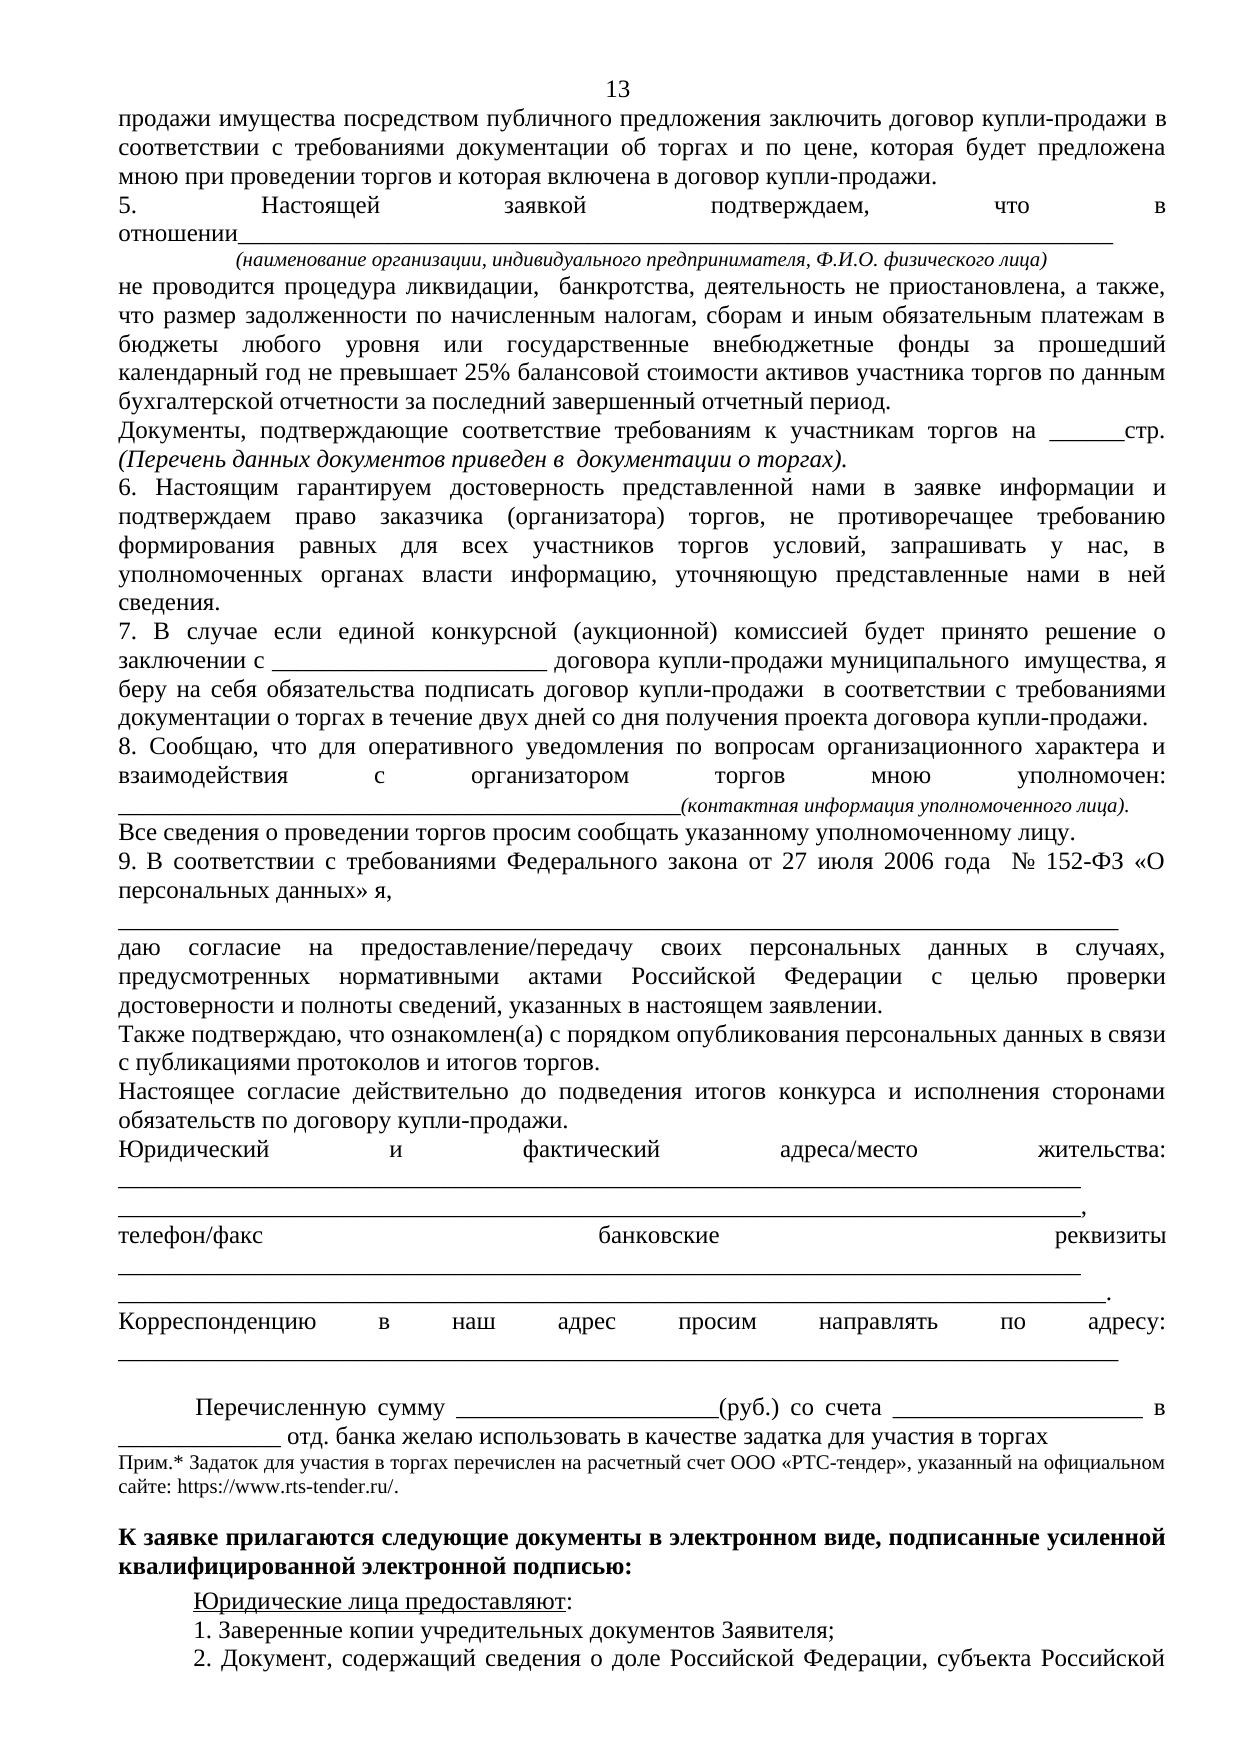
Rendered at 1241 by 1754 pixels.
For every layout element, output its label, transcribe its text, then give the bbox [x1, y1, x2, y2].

text 8. Сообщаю, что для оперативного уведомления по вопросам организационного характера и взаимодействия с организатором торгов мною уполномочен: _____________________________________________(контактная информация уполномоченного лица). [118, 731, 1167, 817]
text _______________________________________________________________________________. [118, 1277, 1167, 1306]
text не проводится процедура ликвидации, банкротства, деятельность не приостановлена, а также, что размер задолженности по начисленным налогам, сборам и иным обязательным платежам в бюджеты любого уровня или государственные внебюджетные фонды за прошедший календарный год не превышает 25% балансовой стоимости активов участника торгов по данным бухгалтерской отчетности за последний завершенный отчетный период. [118, 271, 1167, 415]
text 1. Заверенные копии учредительных документов Заявителя; [118, 1615, 1167, 1643]
text Юридический и фактический адреса/место жительства: _____________________________________________________________________________ [118, 1134, 1167, 1191]
text Также подтверждаю, что ознакомлен(а) с порядком опубликования персональных данных в связи с публикациями протоколов и итогов торгов. [118, 1019, 1167, 1076]
text 5. Настоящей заявкой подтверждаем, что в отношении______________________________________________________________________ [118, 190, 1167, 247]
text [118, 103, 1167, 190]
text _____________________________________________________________________________, телефон/факс банковские реквизиты _____________________________________________________________________________ [118, 1191, 1167, 1277]
text Прим.* Задаток для участия в торгах перечислен на расчетный счет ООО «РТС-тендер», указанный на официальном сайте: https://www.rts-tender.ru/. [118, 1450, 1167, 1498]
text Настоящее согласие действительно до подведения итогов конкурса и исполнения сторонами обязательств по договору купли-продажи. [118, 1076, 1167, 1134]
text ________________________________________________________________________________ [118, 904, 1167, 932]
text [118, 1643, 1167, 1672]
text (наименование организации, индивидуального предпринимателя, Ф.И.О. физического лица) [118, 247, 1167, 271]
text Юридические лица предоставляют: [118, 1586, 1167, 1615]
text даю согласие на предоставление/передачу своих персональных данных в случаях, предусмотренных нормативными актами Российской Федерации с целью проверки достоверности и полноты сведений, указанных в настоящем заявлении. [118, 932, 1167, 1019]
text Корреспонденцию в наш адрес просим направлять по адресу: ________________________________________________________________________________ [118, 1306, 1167, 1364]
text Документы, подтверждающие соответствие требованиям к участникам торгов на ______стр. (Перечень данных документов приведен в документации о торгах). [118, 415, 1167, 472]
text 7. В случае если единой конкурсной (аукционной) комиссией будет принято решение о заключении с ______________________ договора купли-продажи муниципального имущества, я беру на себя обязательства подписать договор купли-продажи в соответствии с требованиями документации о торгах в течение двух дней со дня получения проекта договора купли-продажи. [118, 616, 1167, 731]
text 6. Настоящим гарантируем достоверность представленной нами в заявке информации и подтверждаем право заказчика (организатора) торгов, не противоречащее требованию формирования равных для всех участников торгов условий, запрашивать у нас, в уполномоченных органах власти информацию, уточняющую представленные нами в ней сведения. [118, 472, 1167, 616]
text Перечисленную сумму _____________________(руб.) со счета ____________________ в _____________ отд. банка желаю использовать в качестве задатка для участия в торгах [118, 1392, 1167, 1450]
text К заявке прилагаются следующие документы в электронном виде, подписанные усиленной квалифицированной электронной подписью: [118, 1522, 1167, 1580]
text Все сведения о проведении торгов просим сообщать указанному уполномоченному лицу. [118, 817, 1167, 846]
text 9. В соответствии с требованиями Федерального закона от 27 июля 2006 года № 152-ФЗ «О персональных данных» я, [118, 846, 1167, 904]
